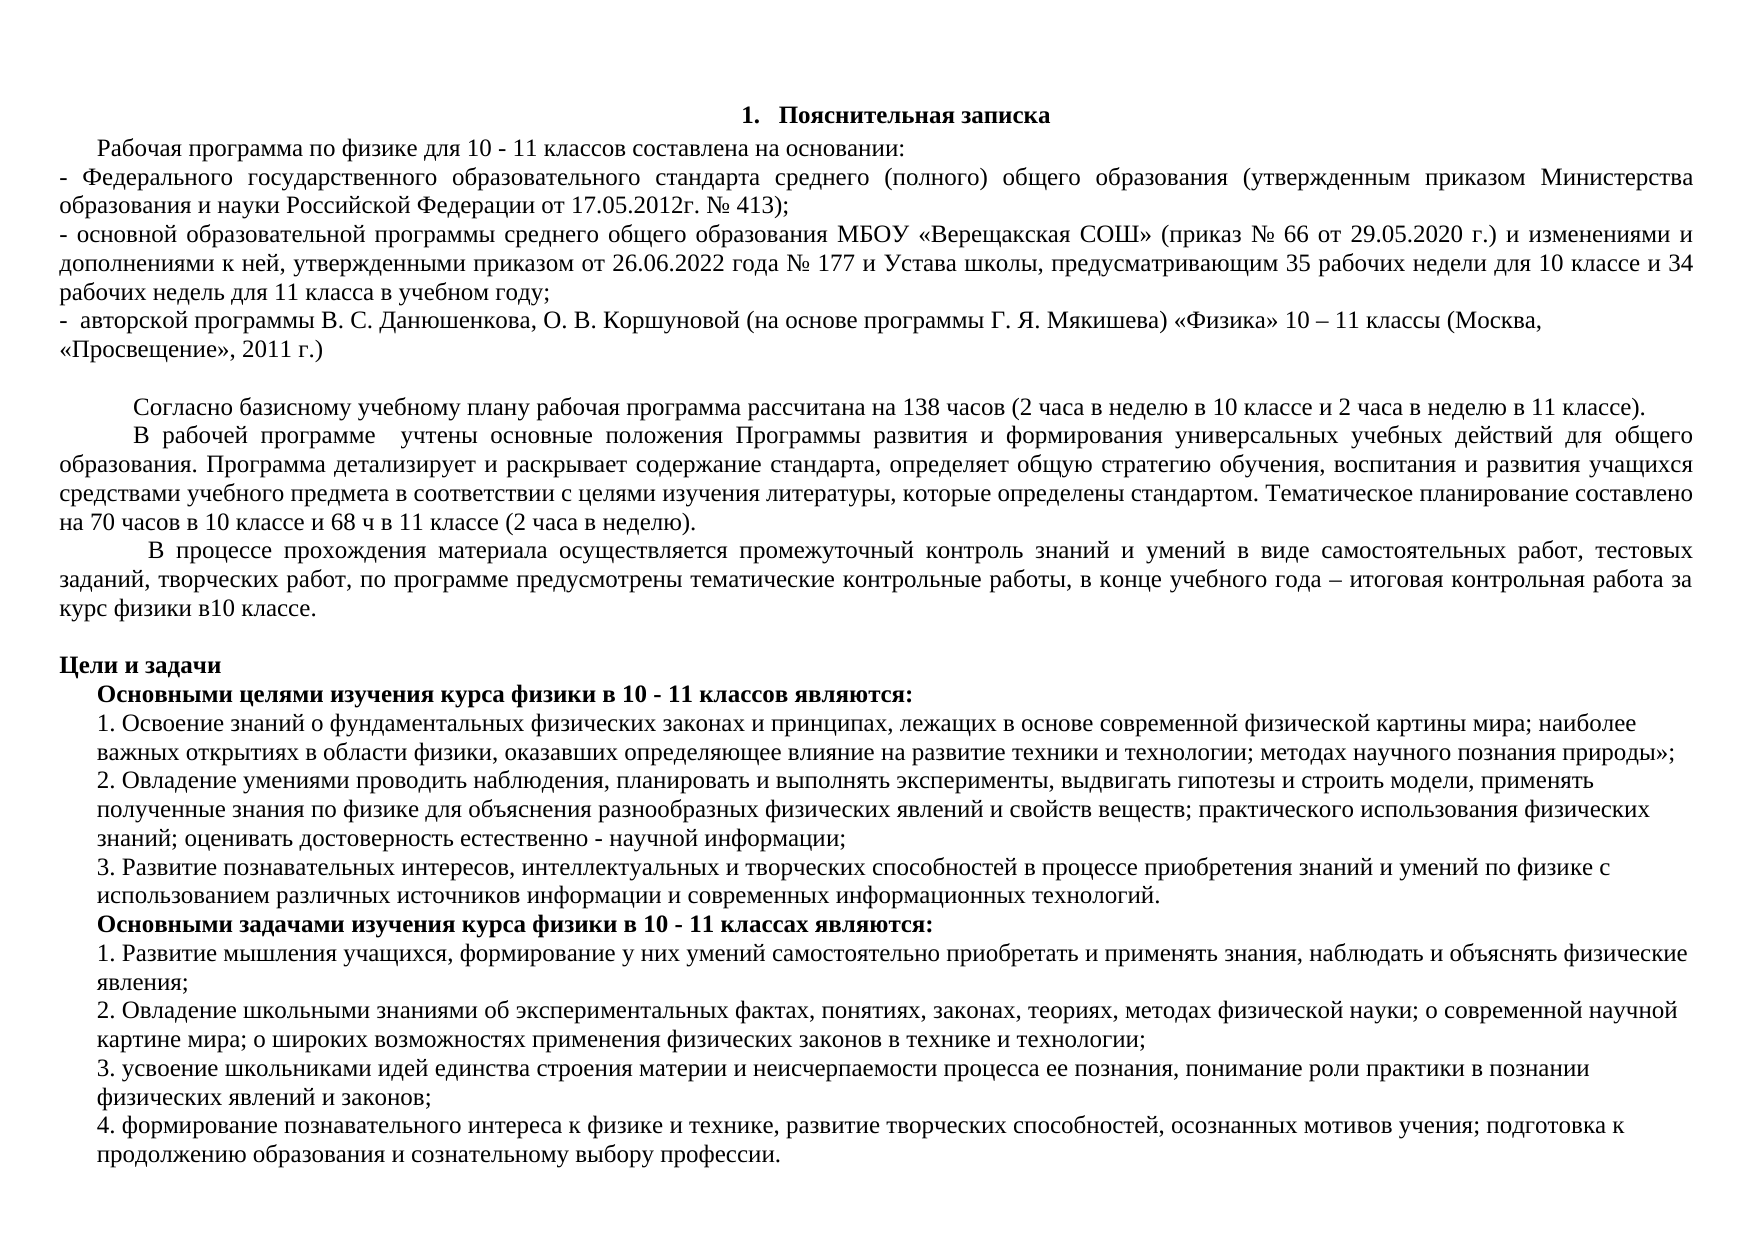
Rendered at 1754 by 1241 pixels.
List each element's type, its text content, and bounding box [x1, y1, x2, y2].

text - основной образовательной программы среднего общего образования МБОУ «Верещакская СОШ» (приказ № 66 от 29.05.2020 г.) и изменениями и дополнениями к ней, утвержденными приказом от 26.06.2022 года № 177 и Устава школы, предусматривающим 35 рабочих недели для 10 классе и 34 рабочих недель для 11 класса в учебном году; [59, 219, 1695, 306]
text 1. Освоение знаний о фундаментальных физических законах и принципах, лежащих в основе современной физической картины мира; наиболее важных открытиях в области физики, оказавших определяющее влияние на развитие техники и технологии; методах научного познания природы»; [97, 708, 1695, 766]
text 1. Развитие мышления учащихся, формирование у них умений самостоятельно приобретать и применять знания, наблюдать и объяснять физические явления; [97, 938, 1695, 996]
text 3. усвоение школьниками идей единства строения материи и неисчерпаемости процесса ее познания, понимание роли практики в познании физических явлений и законов; [97, 1053, 1695, 1111]
text 2. Овладение школьными знаниями об экспериментальных фактах, понятиях, законах, теориях, методах физической науки; о современной научной картине мира; о широких возможностях применения физических законов в технике и технологии; [97, 996, 1695, 1053]
text - Федерального государственного образовательного стандарта среднего (полного) общего образования (утвержденным приказом Министерства образования и науки Российской Федерации от 17.05.2012г. № 413); [59, 162, 1695, 219]
text Рабочая программа по физике для 10 - 11 классов составлена на основании: [97, 133, 1695, 162]
list Пояснительная записка [97, 100, 1695, 129]
text Основными задачами изучения курса физики в 10 - 11 классах являются: [97, 909, 1695, 938]
text Основными целями изучения курса физики в 10 - 11 классов являются: [97, 679, 1695, 708]
text 3. Развитие познавательных интересов, интеллектуальных и творческих способностей в процессе приобретения знаний и умений по физике с использованием различных источников информации и современных информационных технологий. [97, 852, 1695, 909]
text В процессе прохождения материала осуществляется промежуточный контроль знаний и умений в виде самостоятельных работ, тестовых заданий, творческих работ, по программе предусмотрены тематические контрольные работы, в конце учебного года – итоговая контрольная работа за курс физики в10 классе. [59, 536, 1695, 622]
text 2. Овладение умениями проводить наблюдения, планировать и выполнять эксперименты, выдвигать гипотезы и строить модели, применять полученные знания по физике для объяснения разнообразных физических явлений и свойств веществ; практического использования физических знаний; оценивать достоверность естественно - научной информации; [97, 766, 1695, 852]
text В рабочей программе учтены основные положения Программы развития и формирования универсальных учебных действий для общего образования. Программа детализирует и раскрывает содержание стандарта, определяет общую стратегию обучения, воспитания и развития учащихся средствами учебного предмета в соответствии с целями изучения литературы, которые определены стандартом. Тематическое планирование составлено на 70 часов в 10 классе и 68 ч в 11 классе (2 часа в неделю). [59, 421, 1695, 536]
text - авторской программы В. С. Данюшенкова, О. В. Коршуновой (на основе программы Г. Я. Мякишева) «Физика» 10 – 11 классы (Москва, «Просвещение», 2011 г.) [59, 306, 1695, 363]
text Согласно базисному учебному плану рабочая программа рассчитана на 138 часов (2 часа в неделю в 10 классе и 2 часа в неделю в 11 классе). [59, 392, 1695, 421]
text 4. формирование познавательного интереса к физике и технике, развитие творческих способностей, осознанных мотивов учения; подготовка к продолжению образования и сознательному выбору профессии. [97, 1111, 1695, 1168]
text Цели и задачи [59, 651, 1695, 679]
